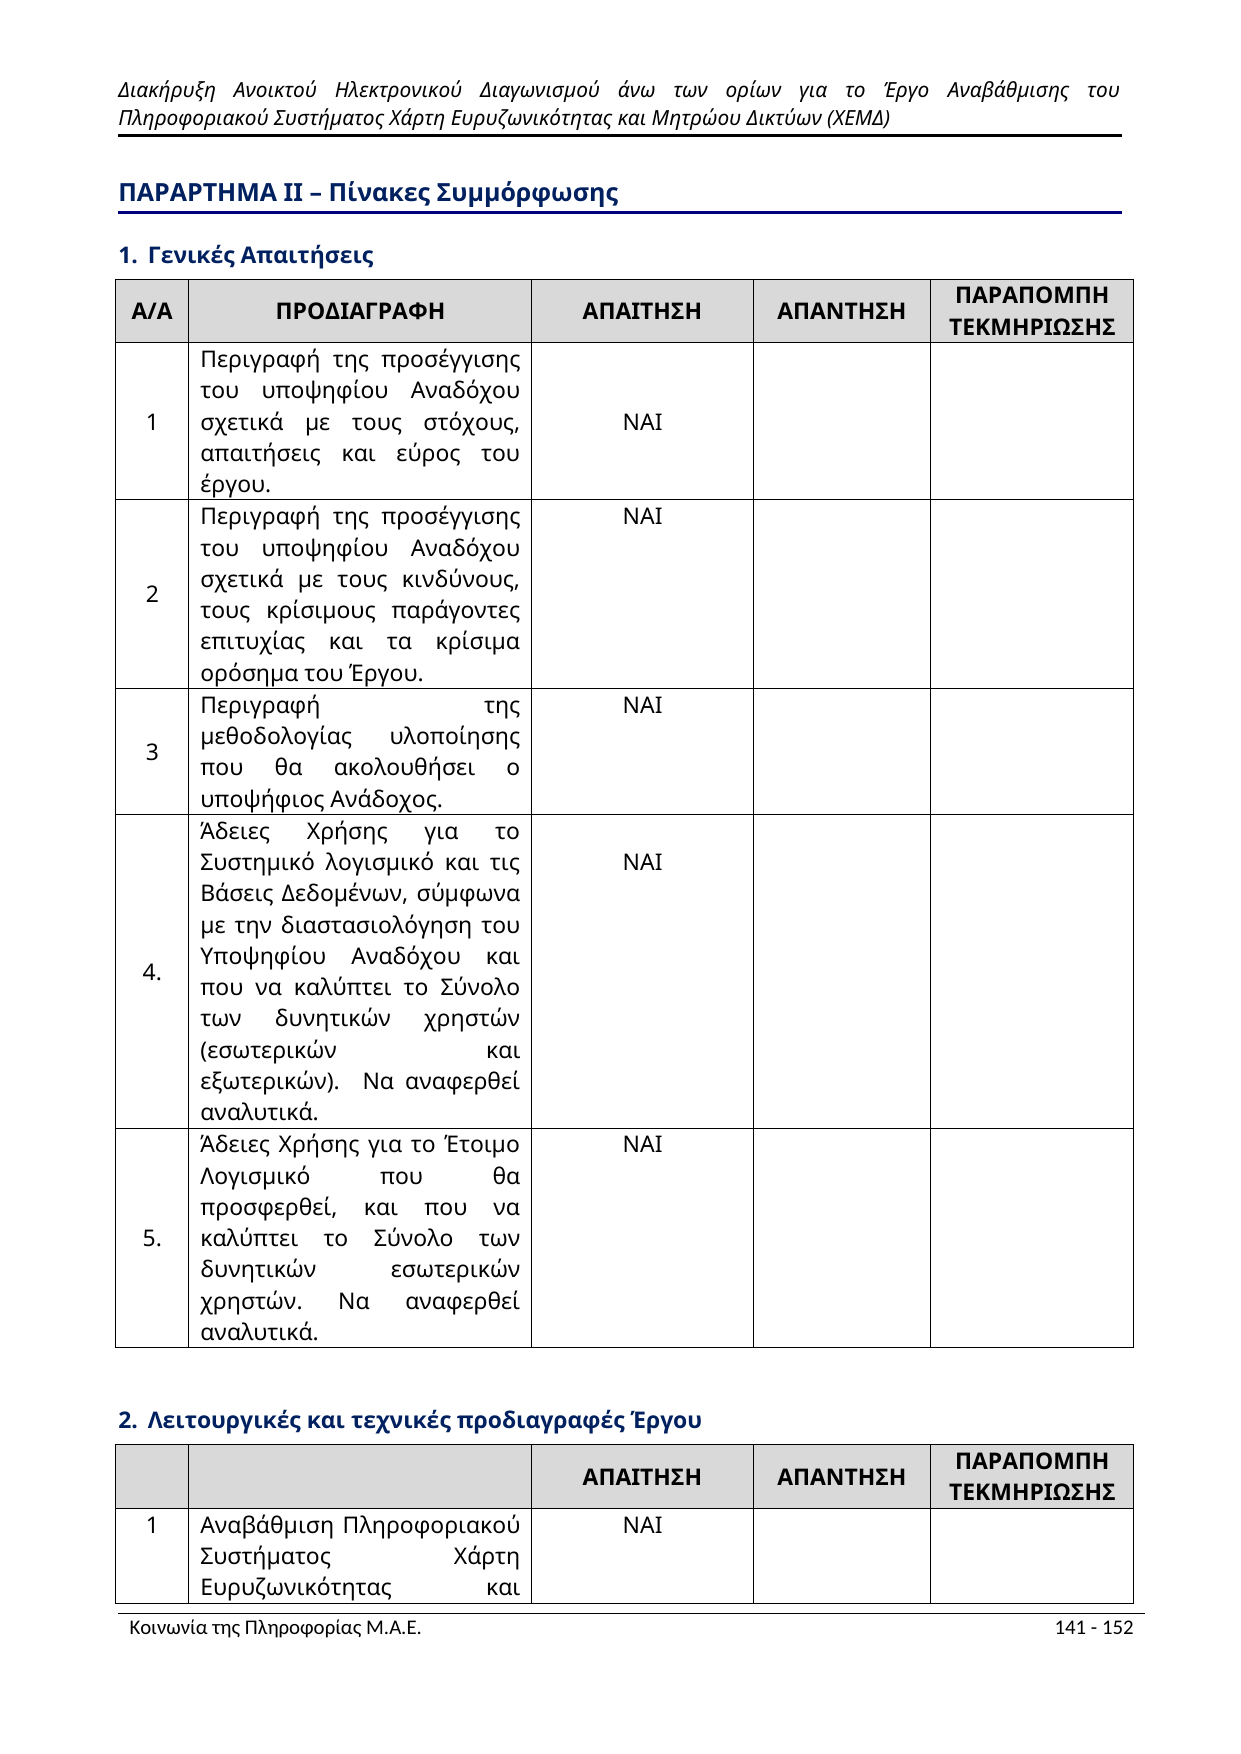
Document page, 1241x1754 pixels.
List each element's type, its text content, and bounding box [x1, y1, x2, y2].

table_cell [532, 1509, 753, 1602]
table_cell ΝΑΙ [532, 343, 753, 499]
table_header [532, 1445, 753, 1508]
table_header ΠΡΟΔΙΑΓΡΑΦΗ [189, 280, 531, 342]
subtitle Λειτουργικές και τεχνικές προδιαγραφές Έργου [118, 1404, 1122, 1436]
table_cell 2 [116, 500, 188, 688]
table_header Α/Α [116, 280, 188, 342]
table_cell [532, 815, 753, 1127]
table_cell Περιγραφή της μεθοδολογίας υλοποίησης που θα ακολουθήσει ο υποψήφιος Ανάδοχος. [189, 689, 531, 814]
table_cell [931, 343, 1133, 499]
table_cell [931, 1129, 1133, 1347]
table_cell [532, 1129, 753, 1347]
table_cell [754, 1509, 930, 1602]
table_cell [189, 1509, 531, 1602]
table_cell [754, 689, 930, 814]
table_cell [754, 500, 930, 688]
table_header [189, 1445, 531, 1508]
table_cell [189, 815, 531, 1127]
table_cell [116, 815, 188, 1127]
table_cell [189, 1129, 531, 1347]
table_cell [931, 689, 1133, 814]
table_cell Περιγραφή της προσέγγισης του υποψηφίου Αναδόχου σχετικά με τους στόχους, απαιτήσεις και εύρος του έργου. [189, 343, 531, 499]
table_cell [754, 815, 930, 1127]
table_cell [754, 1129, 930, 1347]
subtitle ΠΑΡΑΡΤΗΜΑ ΙΙ – Πίνακες Συμμόρφωσης [118, 174, 1122, 211]
table_header ΑΠΑΙΤΗΣΗ [532, 280, 753, 342]
table_cell 1 [116, 343, 188, 499]
table_header ΑΠΑΝΤΗΣΗ [754, 280, 930, 342]
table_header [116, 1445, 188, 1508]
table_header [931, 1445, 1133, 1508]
table_cell ΝΑΙ [532, 500, 753, 688]
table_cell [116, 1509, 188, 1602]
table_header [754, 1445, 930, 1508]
table_cell Περιγραφή της προσέγγισης του υποψηφίου Αναδόχου σχετικά με τους κινδύνους, τους κρίσιμους παράγοντες επιτυχίας και τα κρίσιμα ορόσημα του Έργου. [189, 500, 531, 688]
table_cell [931, 500, 1133, 688]
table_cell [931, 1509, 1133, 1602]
table_cell [754, 343, 930, 499]
table_cell ΝΑΙ [532, 689, 753, 814]
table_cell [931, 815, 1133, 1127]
table_cell 3 [116, 689, 188, 814]
subtitle Γενικές Απαιτήσεις [118, 239, 1122, 270]
table_header ΠΑΡΑΠΟΜΠΗ ΤΕΚΜΗΡΙΩΣΗΣ [931, 280, 1133, 342]
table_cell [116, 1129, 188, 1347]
